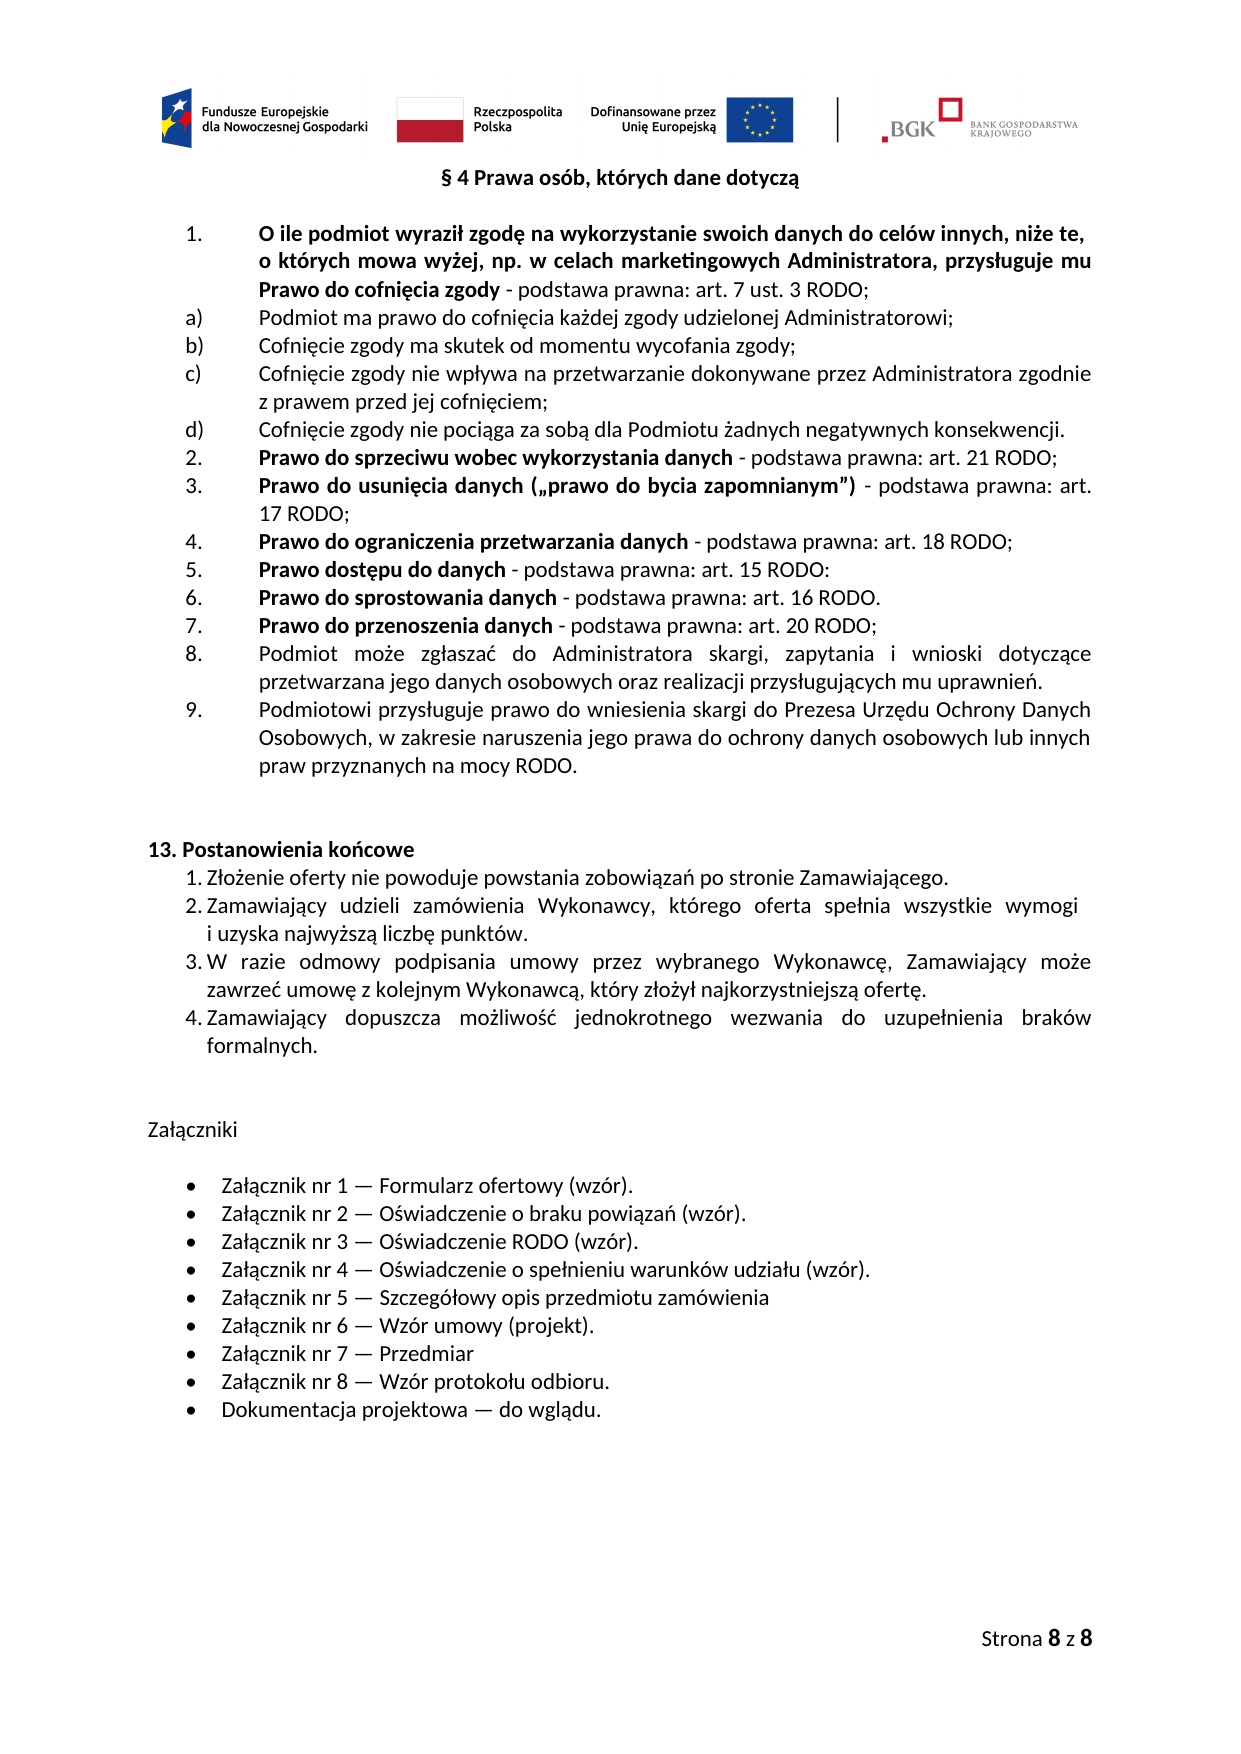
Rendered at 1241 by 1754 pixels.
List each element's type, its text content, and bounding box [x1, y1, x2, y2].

list Zamawiający udzieli zamówienia Wykonawcy, którego oferta spełnia wszystkie wymogi i uzyska najwyższą liczbę punktów. [185, 891, 1093, 947]
list Prawo do ograniczenia przetwarzania danych - podstawa prawna: art. 18 RODO; [185, 527, 1093, 555]
list Podmiotowi przysługuje prawo do wniesienia skargi do Prezesa Urzędu Ochrony Danych Osobowych, w zakresie naruszenia jego prawa do ochrony danych osobowych lub innych praw przyznanych na mocy RODO. [185, 695, 1093, 779]
list Załącznik nr 2 — Oświadczenie o braku powiązań (wzór). [185, 1199, 1093, 1227]
list Załącznik nr 5 — Szczegółowy opis przedmiotu zamówienia [185, 1283, 1093, 1311]
list Cofnięcie zgody nie pociąga za sobą dla Podmiotu żadnych negatywnych konsekwencji. [185, 415, 1093, 443]
list Prawo do usunięcia danych („prawo do bycia zapomnianym”) - podstawa prawna: art. 17 RODO; [185, 471, 1093, 527]
list Podmiot ma prawo do cofnięcia każdej zgody udzielonej Administratorowi; [185, 303, 1093, 331]
list Załącznik nr 7 — Przedmiar [185, 1339, 1093, 1367]
list Załącznik nr 8 — Wzór protokołu odbioru. [185, 1367, 1093, 1396]
list W razie odmowy podpisania umowy przez wybranego Wykonawcę, Zamawiający może zawrzeć umowę z kolejnym Wykonawcą, który złożył najkorzystniejszą ofertę. [185, 947, 1093, 1003]
list Prawo do sprzeciwu wobec wykorzystania danych - podstawa prawna: art. 21 RODO; [185, 443, 1093, 471]
list Złożenie oferty nie powoduje powstania zobowiązań po stronie Zamawiającego. [185, 863, 1093, 891]
picture [147, 73, 1093, 163]
list Załącznik nr 4 — Oświadczenie o spełnieniu warunków udziału (wzór). [185, 1255, 1093, 1283]
text Załączniki [148, 1115, 1093, 1143]
text § 4 Prawa osób, których dane dotyczą [148, 163, 1093, 219]
list Cofnięcie zgody ma skutek od momentu wycofania zgody; [185, 331, 1093, 359]
list Cofnięcie zgody nie wpływa na przetwarzanie dokonywane przez Administratora zgodnie z prawem przed jej cofnięciem; [185, 359, 1093, 415]
list Prawo dostępu do danych - podstawa prawna: art. 15 RODO: [185, 555, 1093, 583]
list Prawo do sprostowania danych - podstawa prawna: art. 16 RODO. [185, 583, 1093, 611]
list Załącznik nr 1 — Formularz ofertowy (wzór). [185, 1171, 1093, 1199]
text 13. Postanowienia końcowe [148, 835, 1093, 863]
list Załącznik nr 3 — Oświadczenie RODO (wzór). [185, 1227, 1093, 1255]
list Zamawiający dopuszcza możliwość jednokrotnego wezwania do uzupełnienia braków formalnych. [185, 1003, 1093, 1059]
list O ile podmiot wyraził zgodę na wykorzystanie swoich danych do celów innych, niże te, o których mowa wyżej, np. w celach marketingowych Administratora, przysługuje mu Prawo do cofnięcia zgody - podstawa prawna: art. 7 ust. 3 RODO; [185, 219, 1093, 303]
list Prawo do przenoszenia danych - podstawa prawna: art. 20 RODO; [185, 611, 1093, 639]
list Dokumentacja projektowa — do wglądu. [185, 1396, 1093, 1423]
list Podmiot może zgłaszać do Administratora skargi, zapytania i wnioski dotyczące przetwarzana jego danych osobowych oraz realizacji przysługujących mu uprawnień. [185, 639, 1093, 695]
list Załącznik nr 6 — Wzór umowy (projekt). [185, 1311, 1093, 1339]
